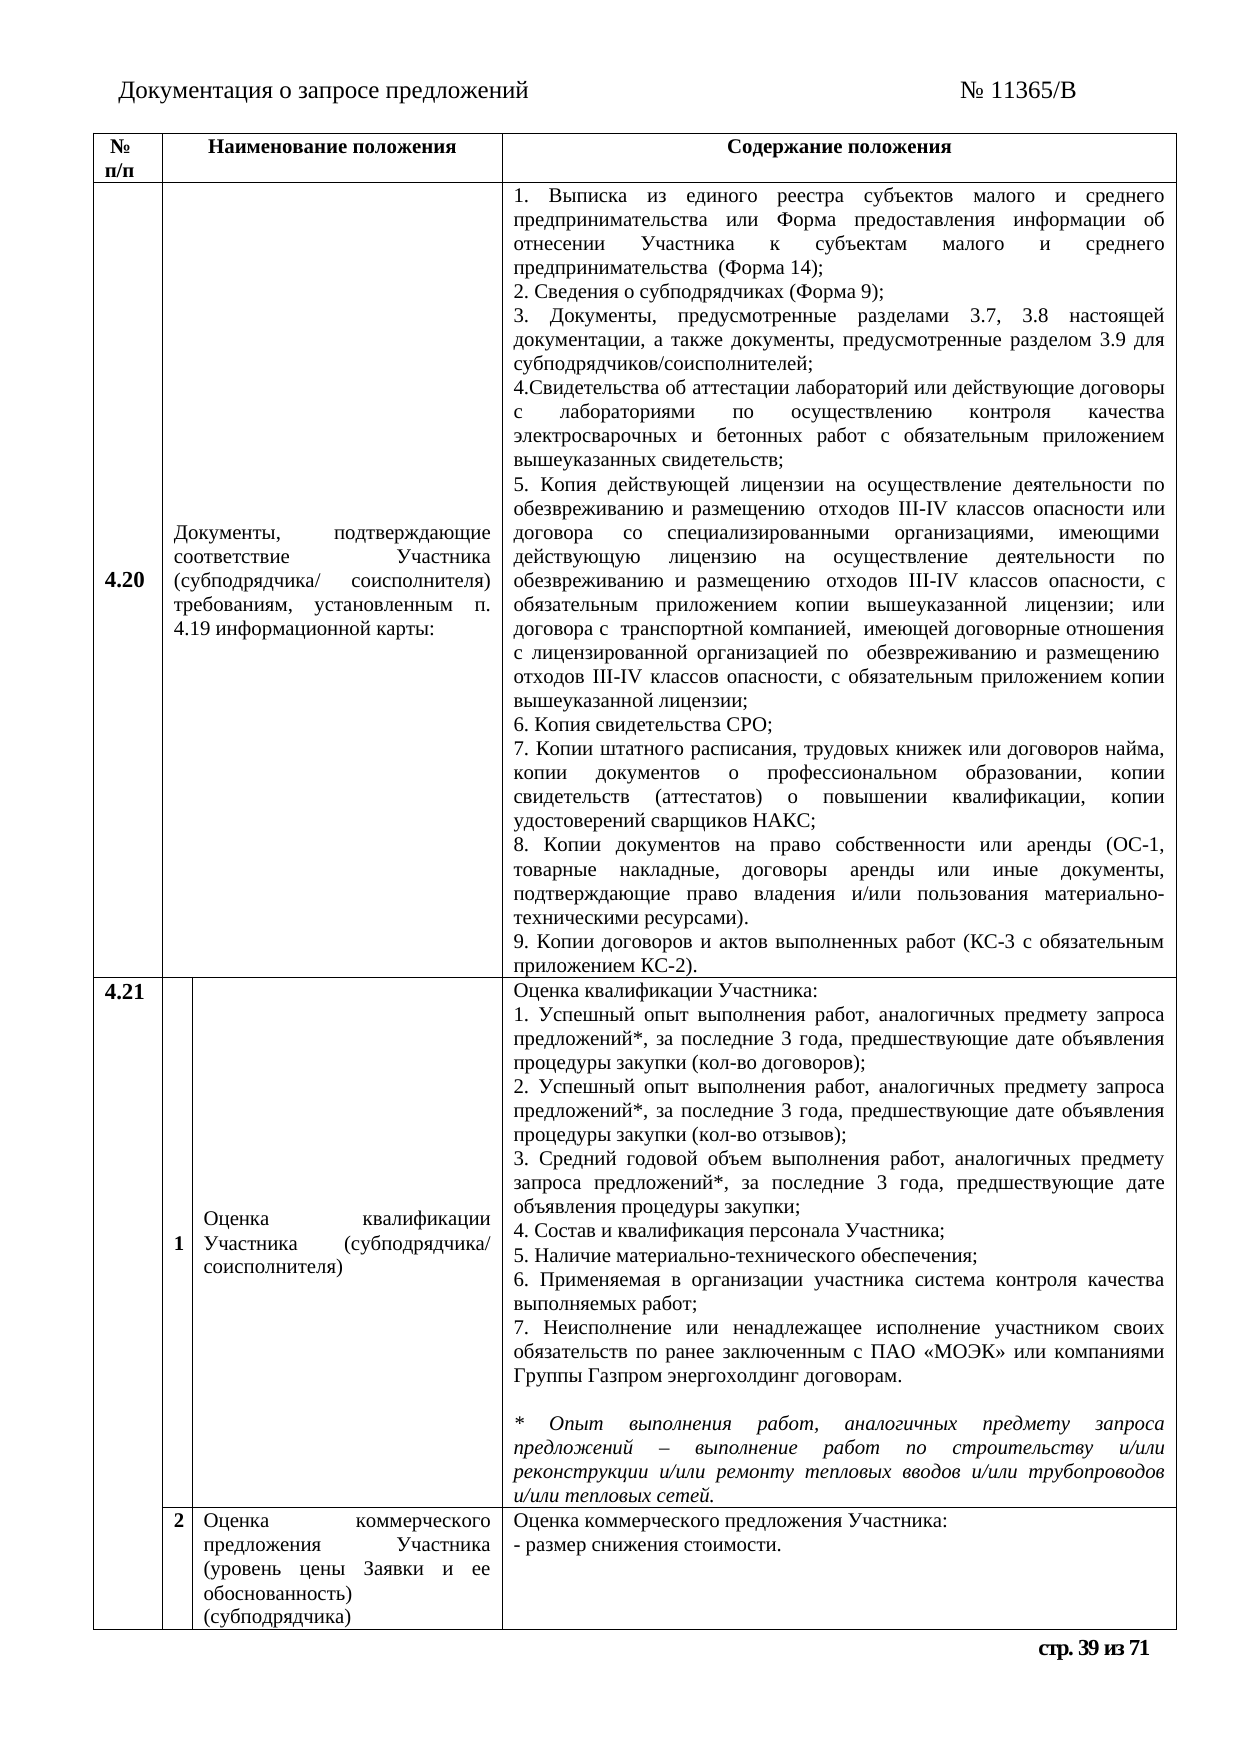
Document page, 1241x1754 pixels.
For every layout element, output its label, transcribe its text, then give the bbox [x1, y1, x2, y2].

table_cell Оценка коммерческого предложения Участника: - размер снижения стоимости. [503, 1508, 1176, 1628]
table_cell 2 [163, 1508, 192, 1628]
table_cell Документы, подтверждающие соответствие Участника (субподрядчика/ соисполнителя) требованиям, установленным п. 4.19 информационной карты: [163, 183, 502, 977]
table_cell [94, 183, 162, 977]
table_cell Оценка коммерческого предложения Участника (уровень цены Заявки и ее обоснованность) (субподрядчика) [193, 1508, 502, 1628]
table_cell Оценка квалификации Участника: 1. Успешный опыт выполнения работ, аналогичных предмету запроса предложений*, за последние 3 года, предшествующие дате объявления процедуры закупки (кол-во договоров); 2. Успешный опыт выполнения работ, аналогичных предмету запроса предложений*, за последние 3 года, предшествующие дате объявления процедуры закупки (кол-во отзывов); 3. Средний годовой объем выполнения работ, аналогичных предмету запроса предложений*, за последние 3 года, предшествующие дате объявления процедуры закупки; 4. Состав и квалификация персонала Участника; 5. Наличие материально-технического обеспечения; 6. Применяемая в организации участника система контроля качества выполняемых работ; 7. Неисполнение или ненадлежащее исполнение участником своих обязательств по ранее заключенным с ПАО «МОЭК» или компаниями Группы Газпром энергохолдинг договорам. * Опыт выполнения работ, аналогичных предмету запроса предложений – выполнение работ по строительству и/или реконструкции и/или ремонту тепловых вводов и/или трубопроводов и/или тепловых сетей. [503, 978, 1176, 1507]
table_header Содержание положения [503, 134, 1176, 182]
table_cell [94, 978, 162, 1628]
table_cell 1 [163, 978, 192, 1507]
table_header № п/п [94, 134, 162, 182]
table_cell Оценка квалификации Участника (субподрядчика/ соисполнителя) [193, 978, 502, 1507]
table_cell 1. Выписка из единого реестра субъектов малого и среднего предпринимательства или Форма предоставления информации об отнесении Участника к субъектам малого и среднего предпринимательства (Форма 14); 2. Сведения о субподрядчиках (Форма 9); 3. Документы, предусмотренные разделами 3.7, 3.8 настоящей документации, а также документы, предусмотренные разделом 3.9 для субподрядчиков/соисполнителей; 4.Свидетельства об аттестации лабораторий или действующие договоры с лабораториями по осуществлению контроля качества электросварочных и бетонных работ с обязательным приложением вышеуказанных свидетельств; 5. Копия действующей лицензии на осуществление деятельности по обезвреживанию и размещению отходов III-IV классов опасности или договора со специализированными организациями, имеющими действующую лицензию на осуществление деятельности по обезвреживанию и размещению отходов III-IV классов опасности, с обязательным приложением копии вышеуказанной лицензии; или договора с транспортной компанией, имеющей договорные отношения с лицензированной организацией по обезвреживанию и размещению отходов III-IV классов опасности, с обязательным приложением копии вышеуказанной лицензии; 6. Копия свидетельства СРО; 7. Копии штатного расписания, трудовых книжек или договоров найма, копии документов о профессиональном образовании, копии свидетельств (аттестатов) о повышении квалификации, копии удостоверений сварщиков НАКС; 8. Копии документов на право собственности или аренды (ОС-1, товарные накладные, договоры аренды или иные документы, подтверждающие право владения и/или пользования материально-техническими ресурсами). 9. Копии договоров и актов выполненных работ (КС-3 с обязательным приложением КС-2). [503, 183, 1176, 977]
table_header Наименование положения [163, 134, 502, 182]
